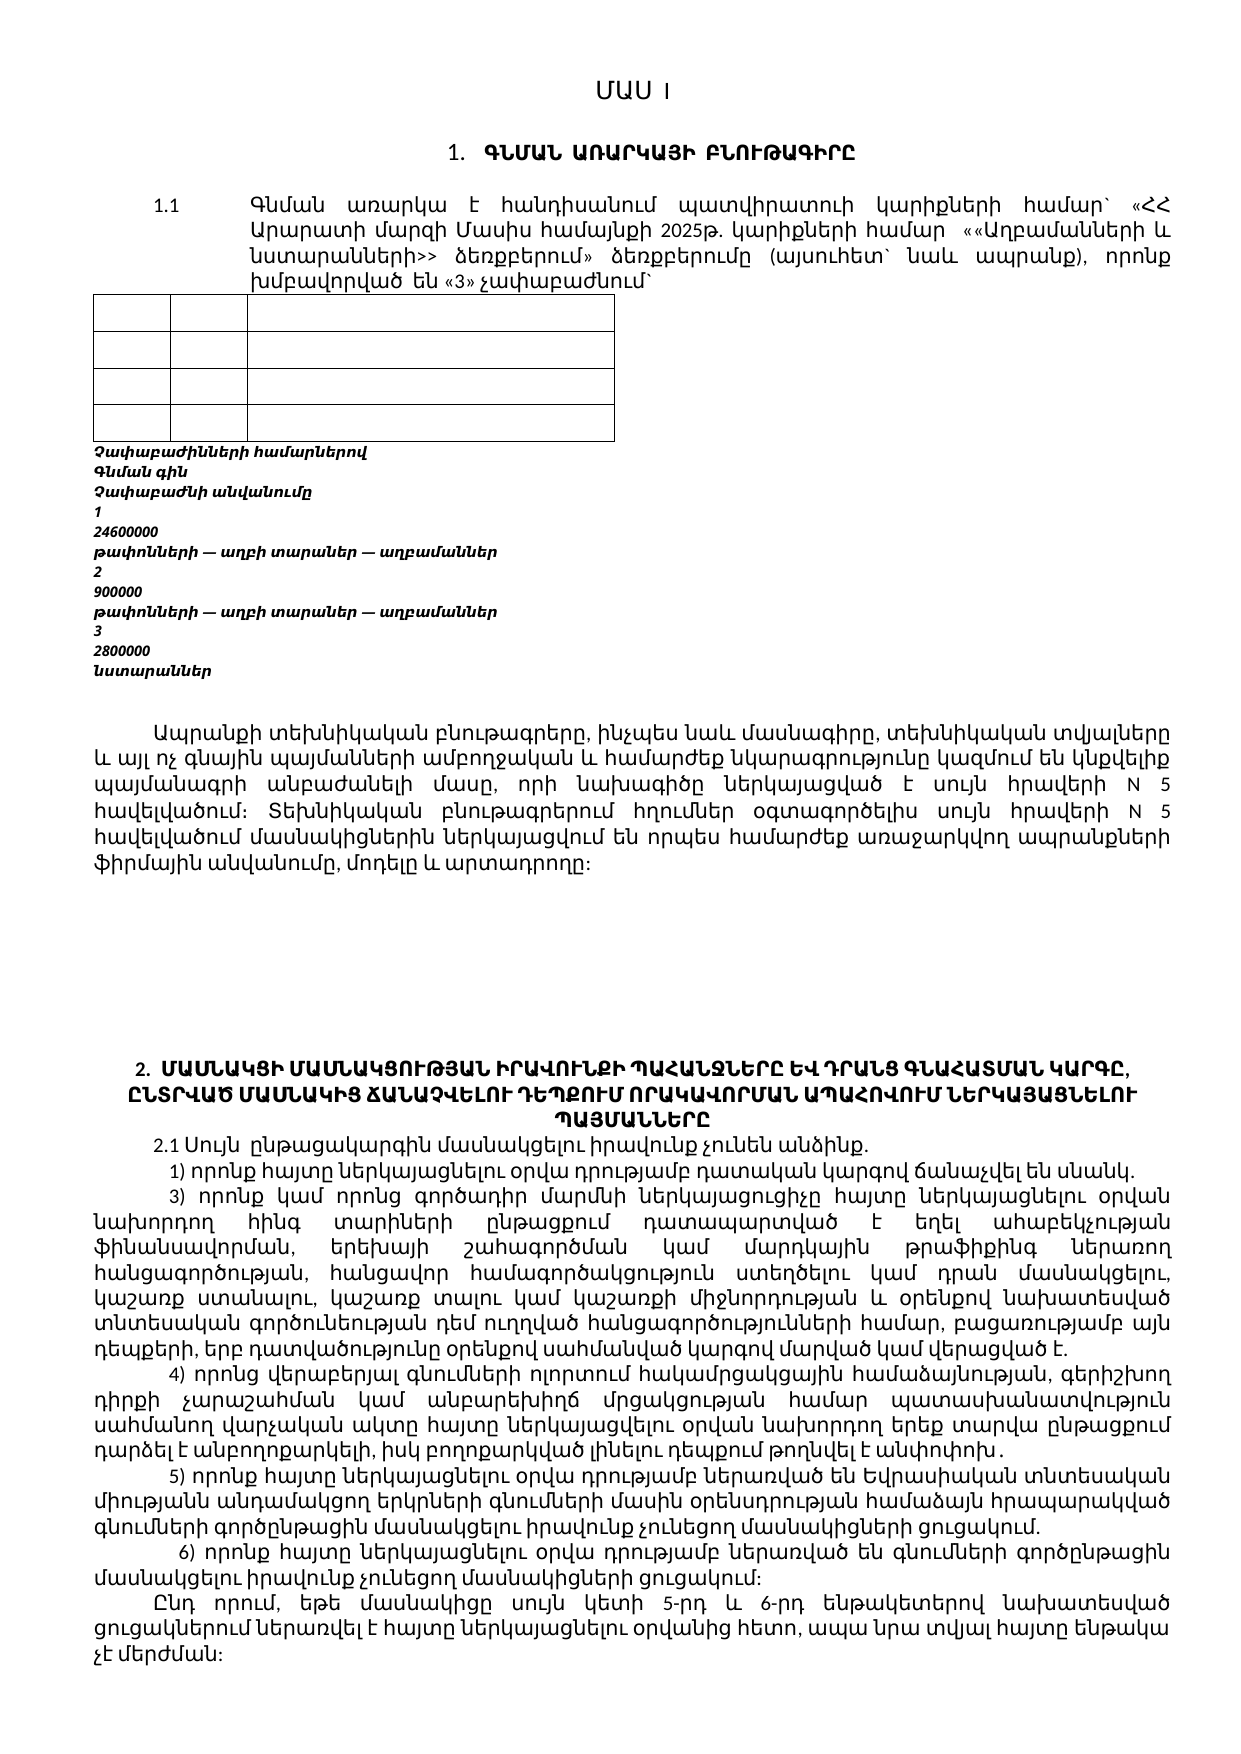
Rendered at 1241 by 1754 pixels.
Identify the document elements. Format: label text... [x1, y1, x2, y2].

text 5) որոնք հայտը ներկայացնելու օրվա դրությամբ ներառված են Եվրասիական տնտեսական միությանն անդամակցող երկրների գնումների մասին օրենսդրության համաձայն հրապարակված գնումների գործընթացին մասնակցելու իրավունք չունեցող մասնակիցների ցուցակում. [94, 1463, 1171, 1539]
text Ընդ որում, եթե մասնակիցը սույն կետի 5-րդ և 6-րդ ենթակետերով նախատեսված ցուցակներում ներառվել է հայտը ներկայացնելու օրվանից հետո, ապա նրա տվյալ հայտը ենթակա չէ մերժման: [94, 1590, 1171, 1666]
text 2.1 Սույն ընթացակարգին մասնակցելու իրավունք չունեն անձինք. [94, 1133, 1171, 1158]
text 3) որոնք կամ որոնց գործադիր մարմնի ներկայացուցիչը հայտը ներկայացնելու օրվան նախորդող հինգ տարիների ընթացքում դատապարտված է եղել ահաբեկչության ֆինանսավորման, երեխայի շահագործման կամ մարդկային թրաֆիքինգ ներառող հանցագործության, հանցավոր համագործակցություն ստեղծելու կամ դրան մասնակցելու, կաշառք ստանալու, կաշառք տալու կամ կաշառքի միջնորդության և օրենքով նախատեսված տնտեսական գործունեության դեմ ուղղված հանցագործությունների համար, բացառությամբ այն դեպքերի, երբ դատվածությունը օրենքով սահմանված կարգով մարված կամ վերացված է. [94, 1183, 1171, 1361]
text 6) որոնք հայտը ներկայացնելու օրվա դրությամբ ներառված են գնումների գործընթացին մասնակցելու իրավունք չունեցող մասնակիցների ցուցակում: [94, 1539, 1171, 1590]
list ԳՆՄԱՆ ԱՌԱՐԿԱՅԻ ԲՆՈՒԹԱԳԻՐԸ [131, 136, 1171, 167]
text Ապրանքի տեխնիկական բնութագրերը, ինչպես նաև մասնագիրը, տեխնիկական տվյալները և այլ ոչ գնային պայմանների ամբողջական և համարժեք նկարագրությունը կազմում են կնքվելիք պայմանագրի անբաժանելի մասը, որի նախագիծը ներկայացված է սույն հրավերի N 5 հավելվածում։ Տեխնիկական բնութագրերում հղումներ օգտագործելիս սույն հրավերի N 5 հավելվածում մասնակիցներին ներկայացվում են որպես համարժեք առաջարկվող ապրանքների ֆիրմային անվանումը, մոդելը և արտադրողը: [94, 720, 1171, 875]
text 2. ՄԱՍՆԱԿՑԻ ՄԱՍՆԱԿՑՈՒԹՅԱՆ ԻՐԱՎՈՒՆՔԻ ՊԱՀԱՆՋՆԵՐԸ ԵՎ ԴՐԱՆՑ ԳՆԱՀԱՏՄԱՆ ԿԱՐԳԸ, ԸՆՏՐՎԱԾ ՄԱՍՆԱԿԻՑ ՃԱՆԱՉՎԵԼՈՒ ԴԵՊՔՈՒՄ ՈՐԱԿԱՎՈՐՄԱՆ ԱՊԱՀՈՎՈՒՄ ՆԵՐԿԱՅԱՑՆԵԼՈՒ ՊԱՅՄԱՆՆԵՐԸ [94, 1056, 1171, 1133]
subtitle Գնման առարկա է հանդիսանում պատվիրատուի կարիքների համար` «ՀՀ Արարատի մարզի Մասիս համայնքի 2025թ. կարիքների համար ««Աղբամանների և նստարանների>> ձեռքբերում» ձեռքբերումը (այսուհետ` նաև ապրանք), որոնք խմբավորված են «3» չափաբաժնում` [153, 192, 1171, 294]
text ՄԱՍ I [94, 75, 1171, 106]
text 1) որոնք հայտը ներկայացնելու օրվա դրությամբ դատական կարգով ճանաչվել են սնանկ. [94, 1158, 1171, 1183]
text 4) որոնց վերաբերյալ գնումների ոլորտում հակամրցակցային համաձայնության, գերիշխող դիրքի չարաշահման կամ անբարեխիղճ մրցակցության համար պատասխանատվություն սահմանող վարչական ակտը հայտը ներկայացվելու օրվան նախորդող երեք տարվա ընթացքում դարձել է անբողոքարկելի, իսկ բողոքարկված լինելու դեպքում թողնվել է անփոփոխ․ [94, 1361, 1171, 1463]
